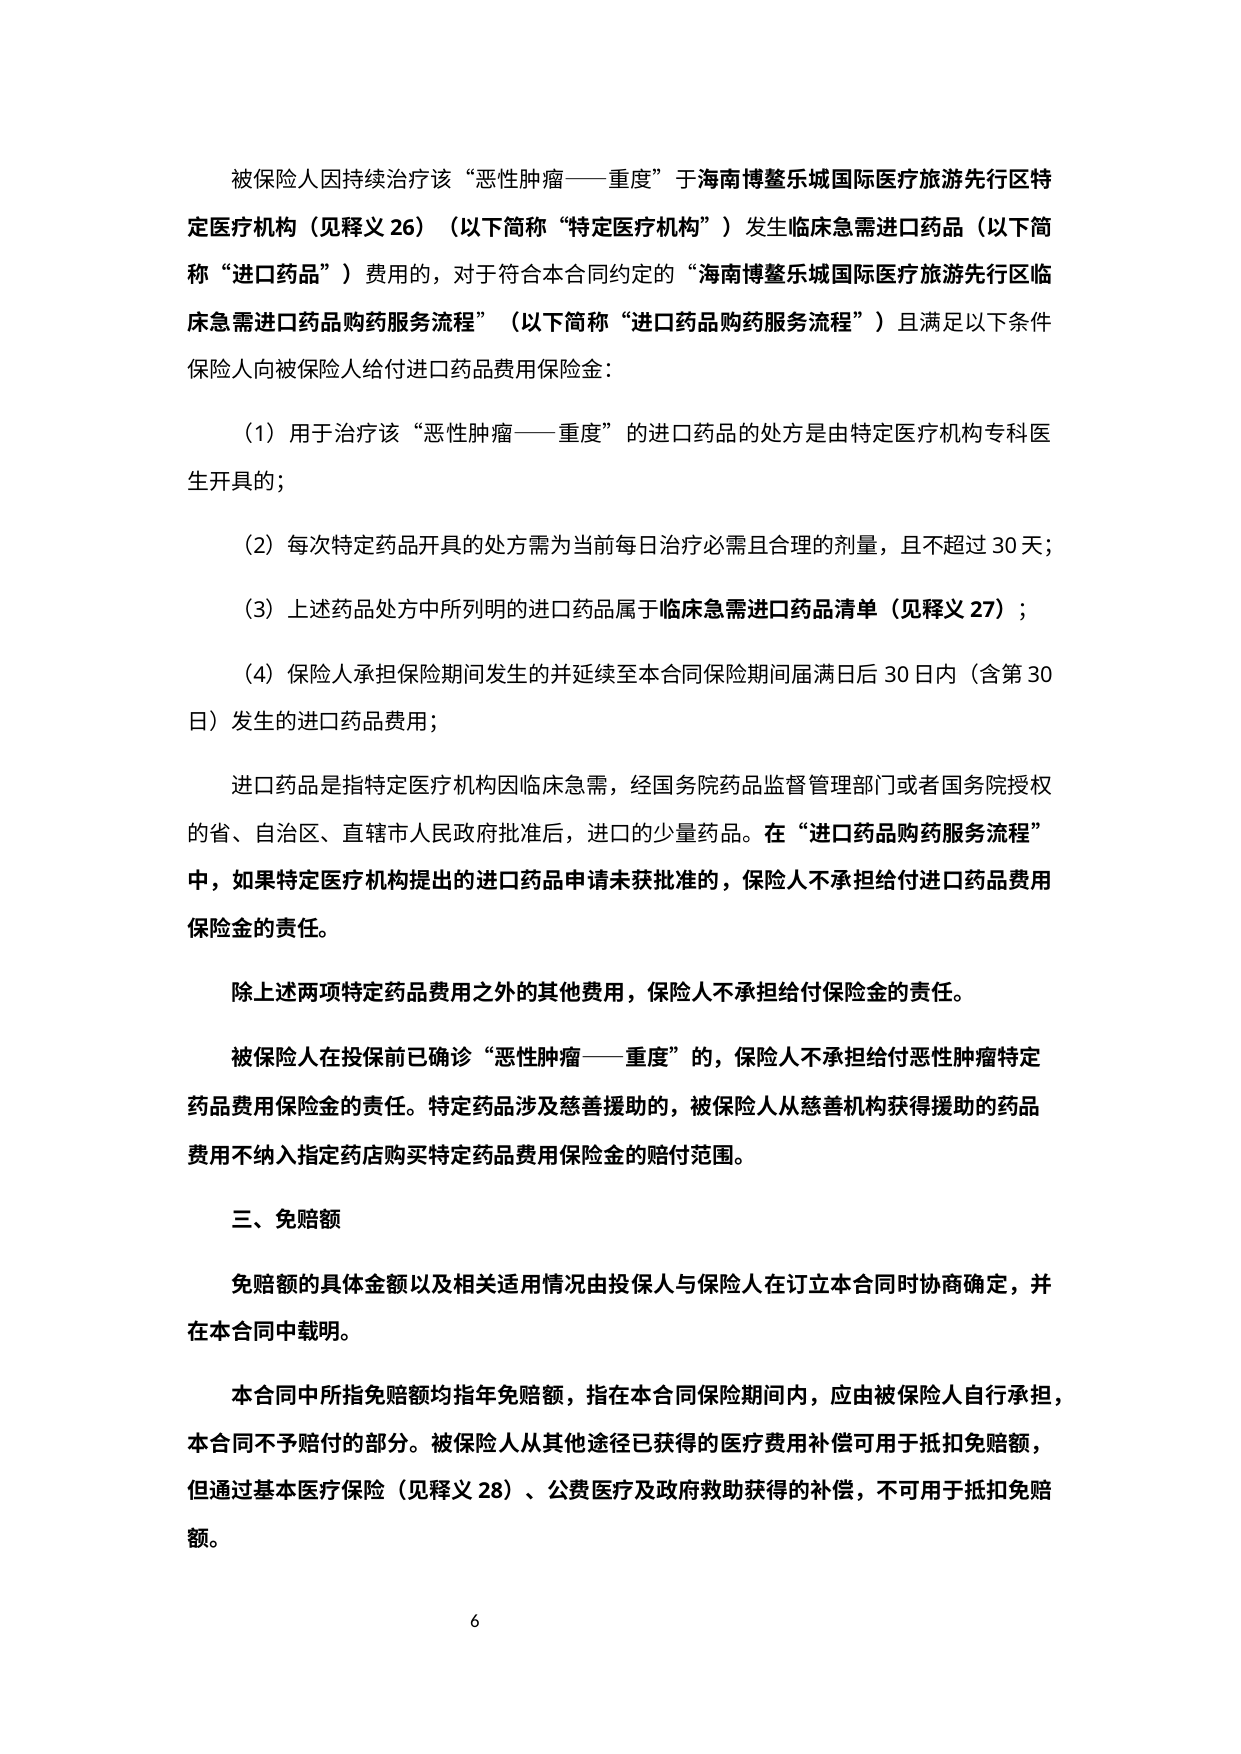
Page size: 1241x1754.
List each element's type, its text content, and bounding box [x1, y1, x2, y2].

text 进口药品是指特定医疗机构因临床急需，经国务院药品监督管理部门或者国务院授权的省、自治区、直辖市人民政府批准后，进口的少量药品。在“进口药品购药服务流程”中，如果特定医疗机构提出的进口药品申请未获批准的，保险人不承担给付进口药品费用保险金的责任。 [187, 768, 1053, 942]
text （1）用于治疗该“恶性肿瘤——重度”的进口药品的处方是由特定医疗机构专科医生开具的； [187, 416, 1053, 496]
text 被保险人在投保前已确诊“恶性肿瘤——重度”的，保险人不承担给付恶性肿瘤特定药品费用保险金的责任。特定药品涉及慈善援助的，被保险人从慈善机构获得援助的药品费用不纳入指定药店购买特定药品费用保险金的赔付范围。 [187, 1040, 1053, 1170]
text 除上述两项特定药品费用之外的其他费用，保险人不承担给付保险金的责任。 [187, 975, 1053, 1007]
text （2）每次特定药品开具的处方需为当前每日治疗必需且合理的剂量，且不超过30天； [187, 528, 1053, 560]
text 本合同中所指免赔额均指年免赔额，指在本合同保险期间内，应由被保险人自行承担，本合同不予赔付的部分。被保险人从其他途径已获得的医疗费用补偿可用于抵扣免赔额，但通过基本医疗保险（见释义28）、公费医疗及政府救助获得的补偿，不可用于抵扣免赔额。 [187, 1378, 1053, 1553]
text 被保险人因持续治疗该“恶性肿瘤——重度”于海南博鳌乐城国际医疗旅游先行区特定医疗机构（见释义26）（以下简称“特定医疗机构”）发生临床急需进口药品（以下简称“进口药品”）费用的，对于符合本合同约定的“海南博鳌乐城国际医疗旅游先行区临床急需进口药品购药服务流程”（以下简称“进口药品购药服务流程”）且满足以下条件，保险人向被保险人给付进口药品费用保险金： [187, 162, 1053, 384]
text 免赔额的具体金额以及相关适用情况由投保人与保险人在订立本合同时协商确定，并在本合同中载明。 [187, 1267, 1053, 1346]
text （4）保险人承担保险期间发生的并延续至本合同保险期间届满日后30日内（含第30日）发生的进口药品费用； [187, 657, 1053, 736]
text （3）上述药品处方中所列明的进口药品属于临床急需进口药品清单（见释义27）； [187, 592, 1053, 624]
text 三、免赔额 [187, 1202, 1053, 1234]
